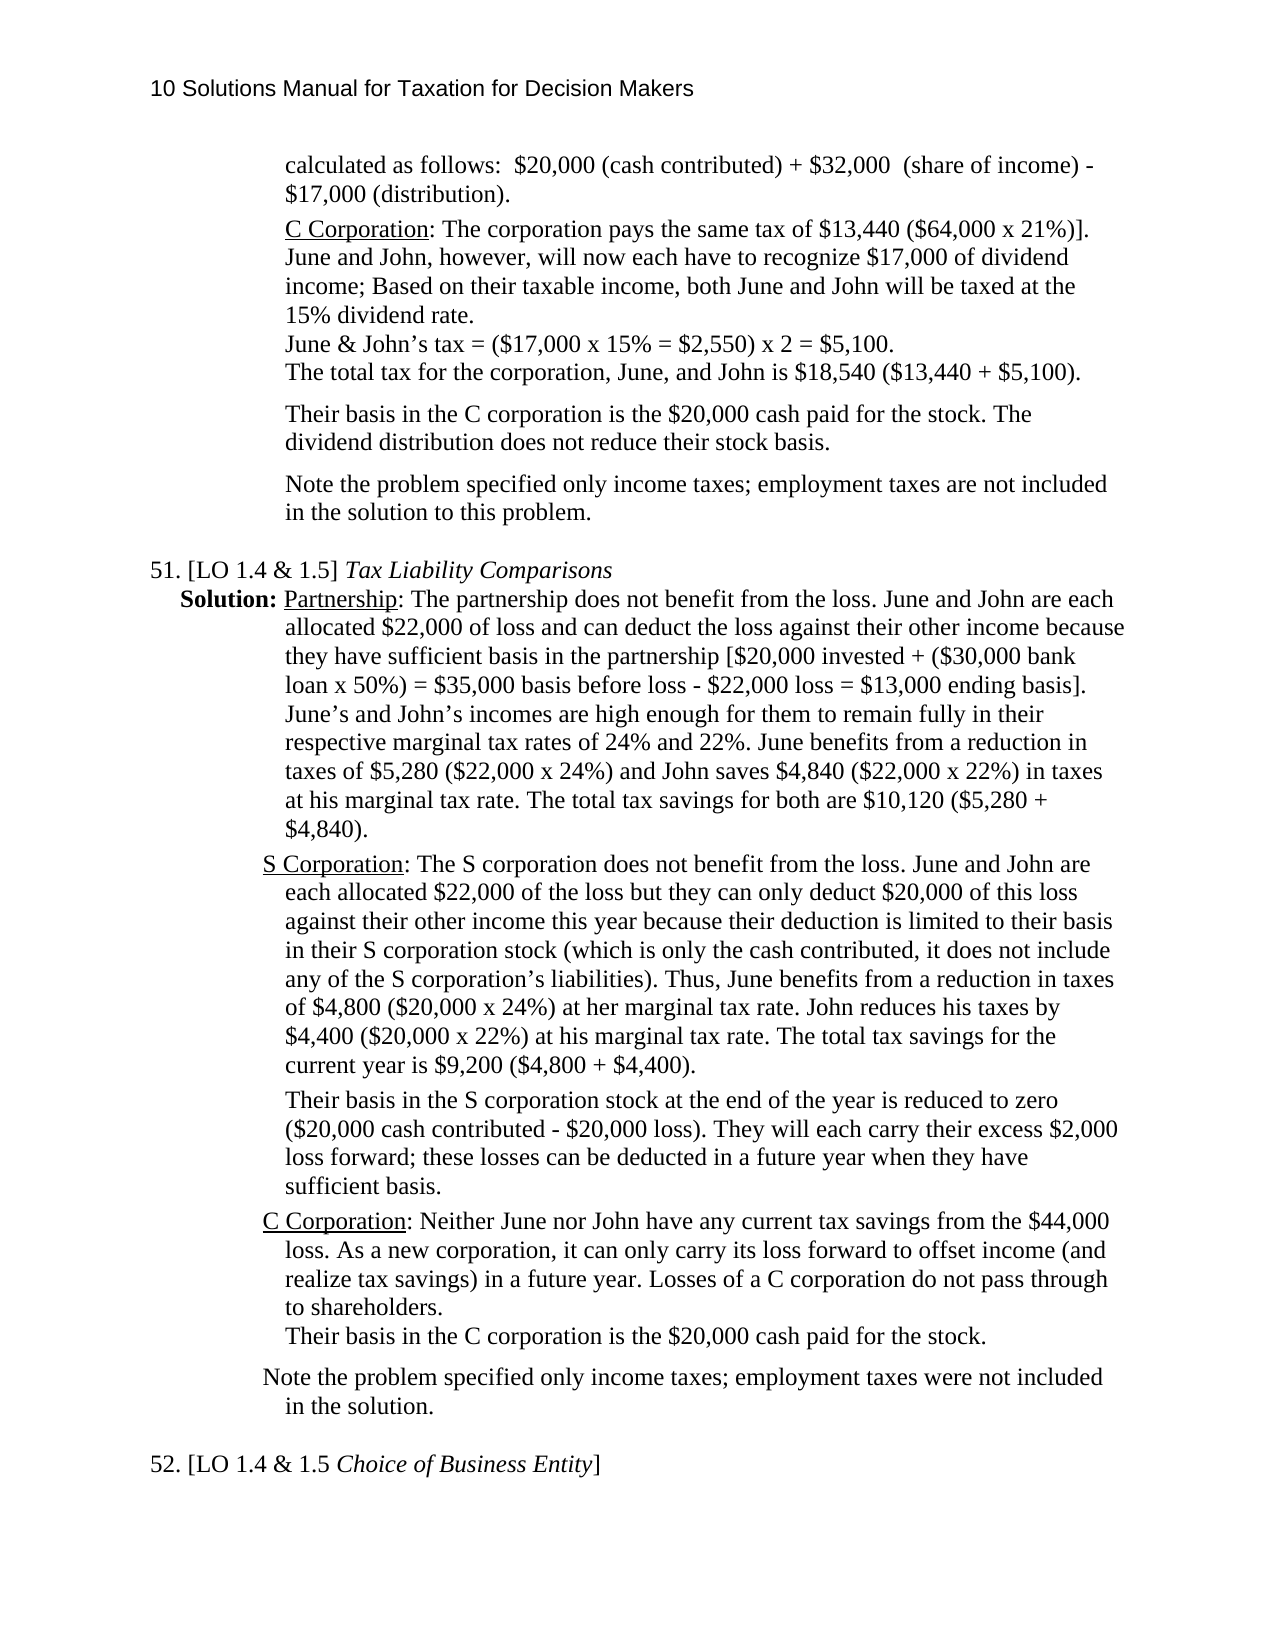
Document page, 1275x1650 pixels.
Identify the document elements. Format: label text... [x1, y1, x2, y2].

text 52. [LO 1.4 & 1.5 Choice of Business Entity] [150, 1449, 1125, 1477]
text Their basis in the C corporation is the $20,000 cash paid for the stock. The dividend distribution does not reduce their stock basis. [180, 399, 1125, 456]
text S Corporation: The S corporation does not benefit from the loss. June and John are each allocated $22,000 of the loss but they can only deduct $20,000 of this loss against their other income this year because their deduction is limited to their basis in their S corporation stock (which is only the cash contributed, it does not include any of the S corporation’s liabilities). Thus, June benefits from a reduction in taxes of $4,800 ($20,000 x 24%) at her marginal tax rate. John reduces his taxes by $4,400 ($20,000 x 22%) at his marginal tax rate. The total tax savings for the current year is $9,200 ($4,800 + $4,400). [180, 849, 1125, 1079]
text C Corporation: The corporation pays the same tax of $13,440 ($64,000 x 21%)]. June and John, however, will now each have to recognize $17,000 of dividend income; Based on their taxable income, both June and John will be taxed at the 15% dividend rate. [180, 214, 1125, 329]
text Their basis in the S corporation stock at the end of the year is reduced to zero ($20,000 cash contributed - $20,000 loss). They will each carry their excess $2,000 loss forward; these losses can be deducted in a future year when they have sufficient basis. [180, 1085, 1125, 1200]
text June & John’s tax = ($17,000 x 15% = $2,550) x 2 = $5,100. [180, 329, 1125, 357]
text The total tax for the corporation, June, and John is $18,540 ($13,440 + $5,100). [180, 357, 1125, 386]
text 51. [LO 1.4 & 1.5] Tax Liability Comparisons [150, 555, 1125, 584]
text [180, 150, 1125, 207]
text C Corporation: Neither June nor John have any current tax savings from the $44,000 loss. As a new corporation, it can only carry its loss forward to offset income (and realize tax savings) in a future year. Losses of a C corporation do not pass through to shareholders. [180, 1206, 1125, 1321]
text Solution: Partnership: The partnership does not benefit from the loss. June and John are each allocated $22,000 of loss and can deduct the loss against their other income because they have sufficient basis in the partnership [$20,000 invested + ($30,000 bank loan x 50%) = $35,000 basis before loss - $22,000 loss = $13,000 ending basis]. June’s and John’s incomes are high enough for them to remain fully in their respective marginal tax rates of 24% and 22%. June benefits from a reduction in taxes of $5,280 ($22,000 x 24%) and John saves $4,840 ($22,000 x 22%) in taxes at his marginal tax rate. The total tax savings for both are $10,120 ($5,280 + $4,840). [180, 584, 1125, 842]
text Their basis in the C corporation is the $20,000 cash paid for the stock. [180, 1321, 1125, 1350]
text Note the problem specified only income taxes; employment taxes were not included in the solution. [180, 1362, 1125, 1420]
text Note the problem specified only income taxes; employment taxes are not included in the solution to this problem. [180, 469, 1125, 526]
